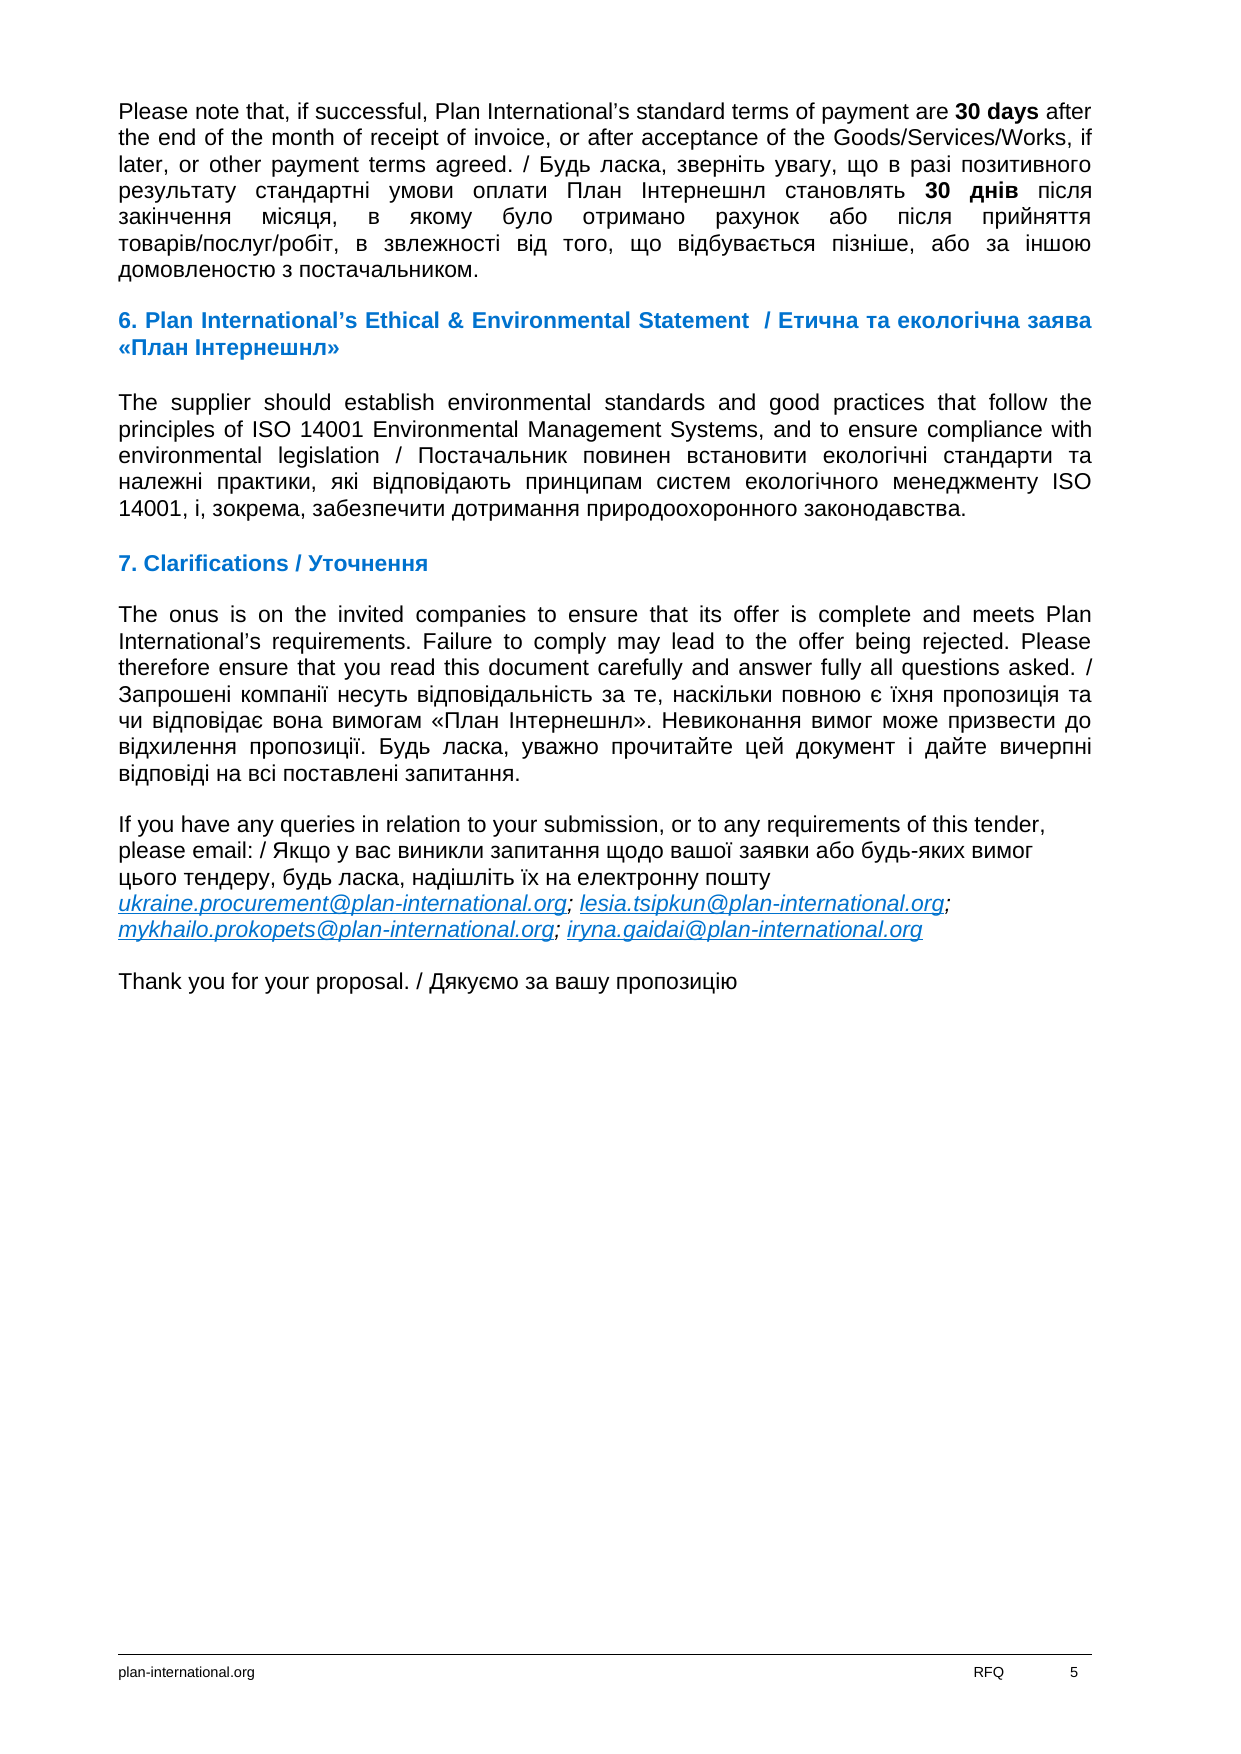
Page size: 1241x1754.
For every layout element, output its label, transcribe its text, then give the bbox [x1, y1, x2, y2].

text If you have any queries in relation to your submission, or to any requirements of this tender, please email: / Якщо у вас виникли запитання щодо вашої заявки або будь-яких вимог цього тендеру, будь ласка, надішліть їх на електронну пошту ukraine.procurement@plan-international.org; lesia.tsipkun@plan-international.org; mykhailo.prokopets@plan-international.org; iryna.gaidai@plan-international.org [118, 811, 1092, 943]
text The onus is on the invited companies to ensure that its offer is complete and meets Plan International’s requirements. Failure to comply may lead to the offer being rejected. Please therefore ensure that you read this document carefully and answer fully all questions asked. / Запрошені компанії несуть відповідальність за те, наскільки повною є їхня пропозиція та чи відповідає вона вимогам «План Інтернешнл». Невиконання вимог може призвести до відхилення пропозиції. Будь ласка, уважно прочитайте цей документ і дайте вичерпні відповіді на всі поставлені запитання. [118, 601, 1092, 786]
text Please note that, if successful, Plan International’s standard terms of payment are 30 days after the end of the month of receipt of invoice, or after acceptance of the Goods/Services/Works, if later, or other payment terms agreed. / Будь ласка, зверніть увагу, що в разі позитивного результату стандартні умови оплати План Інтернешнл становлять 30 днів після закінчення місяця, в якому було отримано рахунок або після прийняття товарів/послуг/робіт, в звлежності від того, що відбувається пізніше, або за іншою домовленостю з постачальником. [118, 98, 1092, 282]
text 7. Clarifications / Уточнення [118, 550, 1092, 576]
text The supplier should establish environmental standards and good practices that follow the principles of ISO 14001 Environmental Management Systems, and to ensure compliance with environmental legislation / Постачальник повинен встановити екологічні стандарти та належні практики, які відповідають принципам систем екологічного менеджменту ISO 14001, і, зокрема, забезпечити дотримання природоохоронного законодавства. [118, 389, 1092, 521]
text 6. Plan International’s Ethical & Environmental Statement / Етична та екологічна заява «План Інтернешнл» [118, 307, 1092, 360]
text Thank you for your proposal. / Дякуємо за вашу пропозицію [118, 968, 1092, 994]
